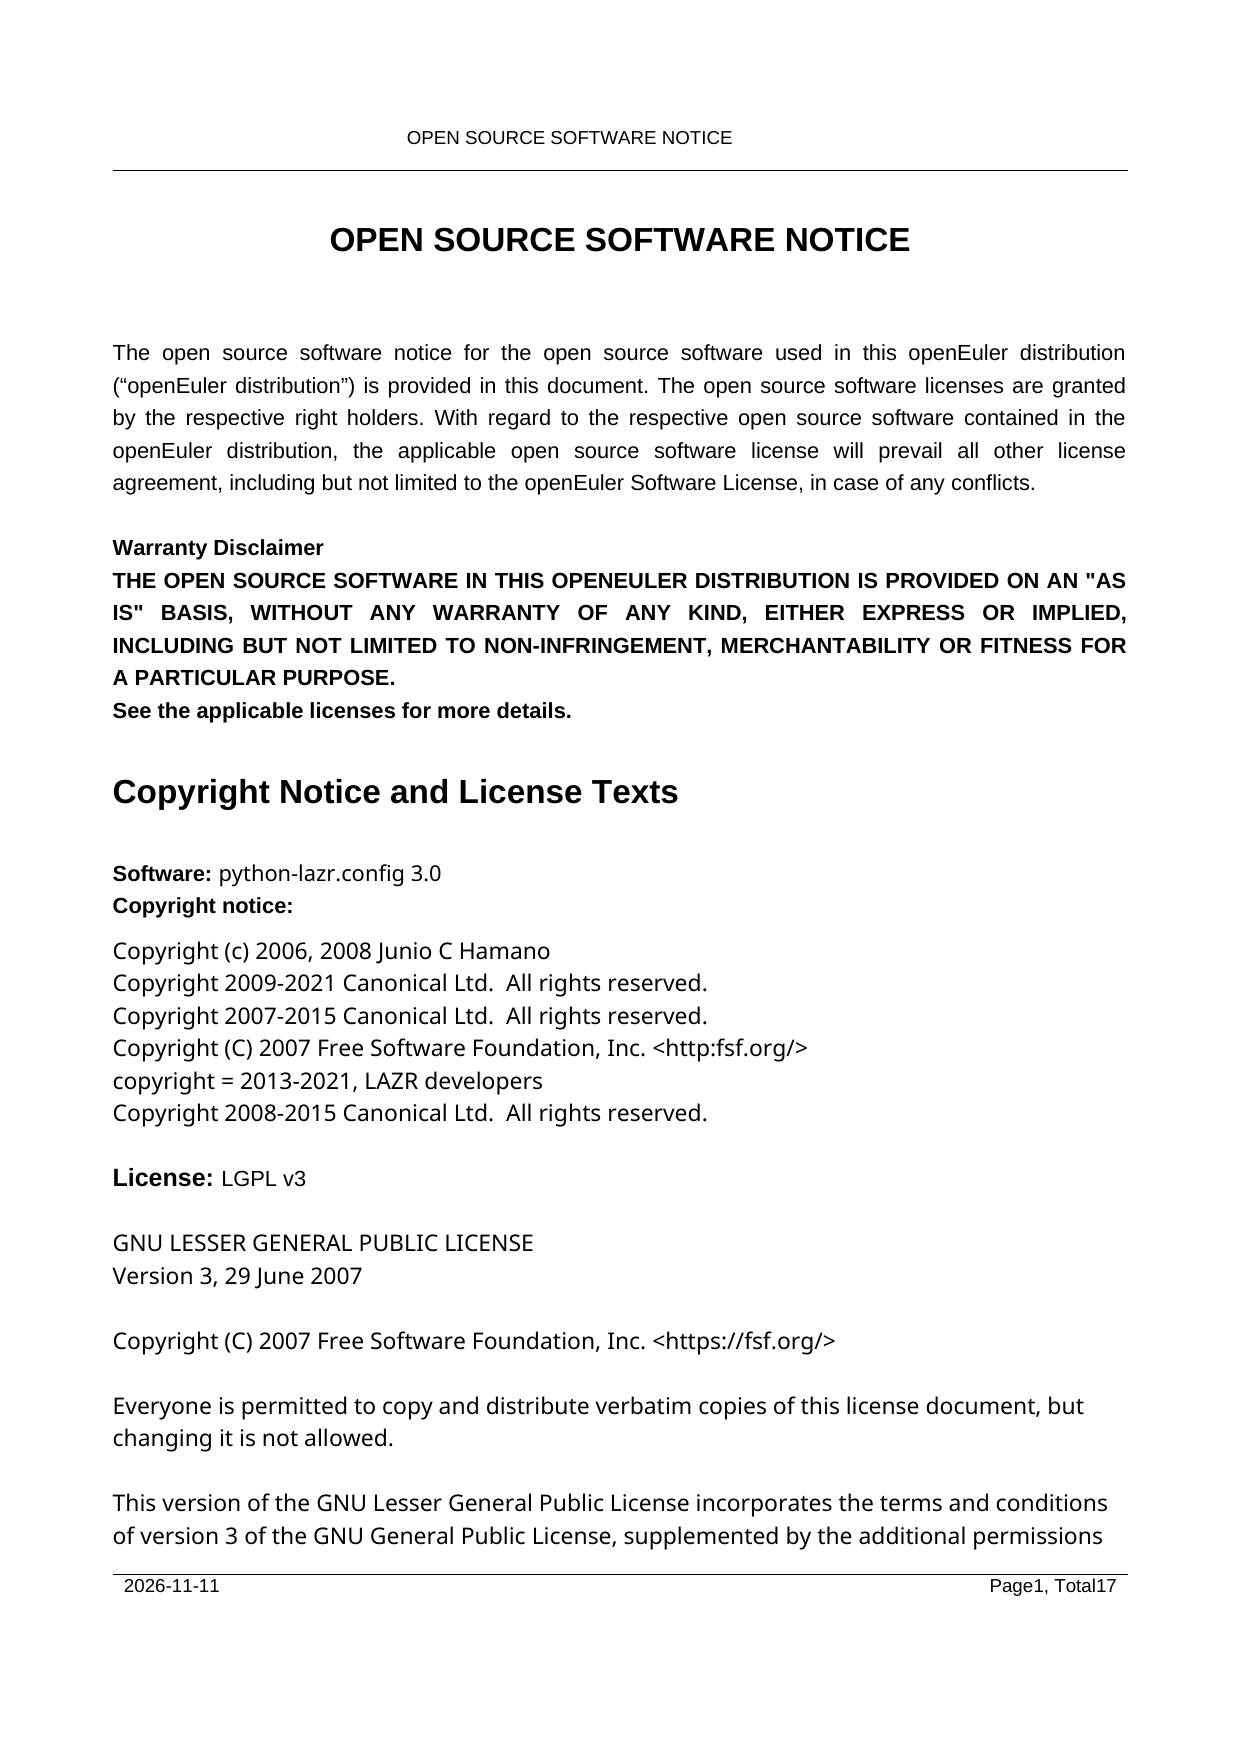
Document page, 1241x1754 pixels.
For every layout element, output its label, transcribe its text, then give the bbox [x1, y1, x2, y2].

text THE OPEN SOURCE SOFTWARE IN THIS OPENEULER DISTRIBUTION IS PROVIDED ON AN "AS IS" BASIS, WITHOUT ANY WARRANTY OF ANY KIND, EITHER EXPRESS OR IMPLIED, INCLUDING BUT NOT LIMITED TO NON-INFRINGEMENT, MERCHANTABILITY OR FITNESS FOR A PARTICULAR PURPOSE. See the applicable licenses for more details. [112, 564, 1128, 726]
text Version 3, 29 June 2007 [112, 1259, 1128, 1291]
text Copyright (c) 2006, 2008 Junio C Hamano Copyright 2009-2021 Canonical Ltd. All rights reserved. Copyright 2007-2015 Canonical Ltd. All rights reserved. Copyright (C) 2007 Free Software Foundation, Inc. <http:fsf.org/> copyright = 2013-2021, LAZR developers Copyright 2008-2015 Canonical Ltd. All rights reserved. [112, 934, 1128, 1161]
text Copyright notice: [112, 889, 1128, 921]
text Warranty Disclaimer [112, 531, 1128, 564]
text Everyone is permitted to copy and distribute verbatim copies of this license document, but changing it is not allowed. [112, 1389, 1128, 1454]
text License: LGPL v3 [112, 1161, 1128, 1194]
text The open source software notice for the open source software used in this openEuler distribution (“openEuler distribution”) is provided in this document. The open source software licenses are granted by the respective right holders. With regard to the respective open source software contained in the openEuler distribution, the applicable open source software license will prevail all other license agreement, including but not limited to the openEuler Software License, in case of any conflicts. [112, 336, 1128, 499]
title Software: python-lazr.config 3.0 [112, 856, 1128, 889]
text Copyright (C) 2007 Free Software Foundation, Inc. <https://fsf.org/> [112, 1324, 1128, 1356]
text OPEN SOURCE SOFTWARE NOTICE [112, 206, 1128, 271]
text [112, 1486, 1128, 1551]
text Copyright Notice and License Texts [112, 759, 1128, 824]
text GNU LESSER GENERAL PUBLIC LICENSE [112, 1226, 1128, 1259]
